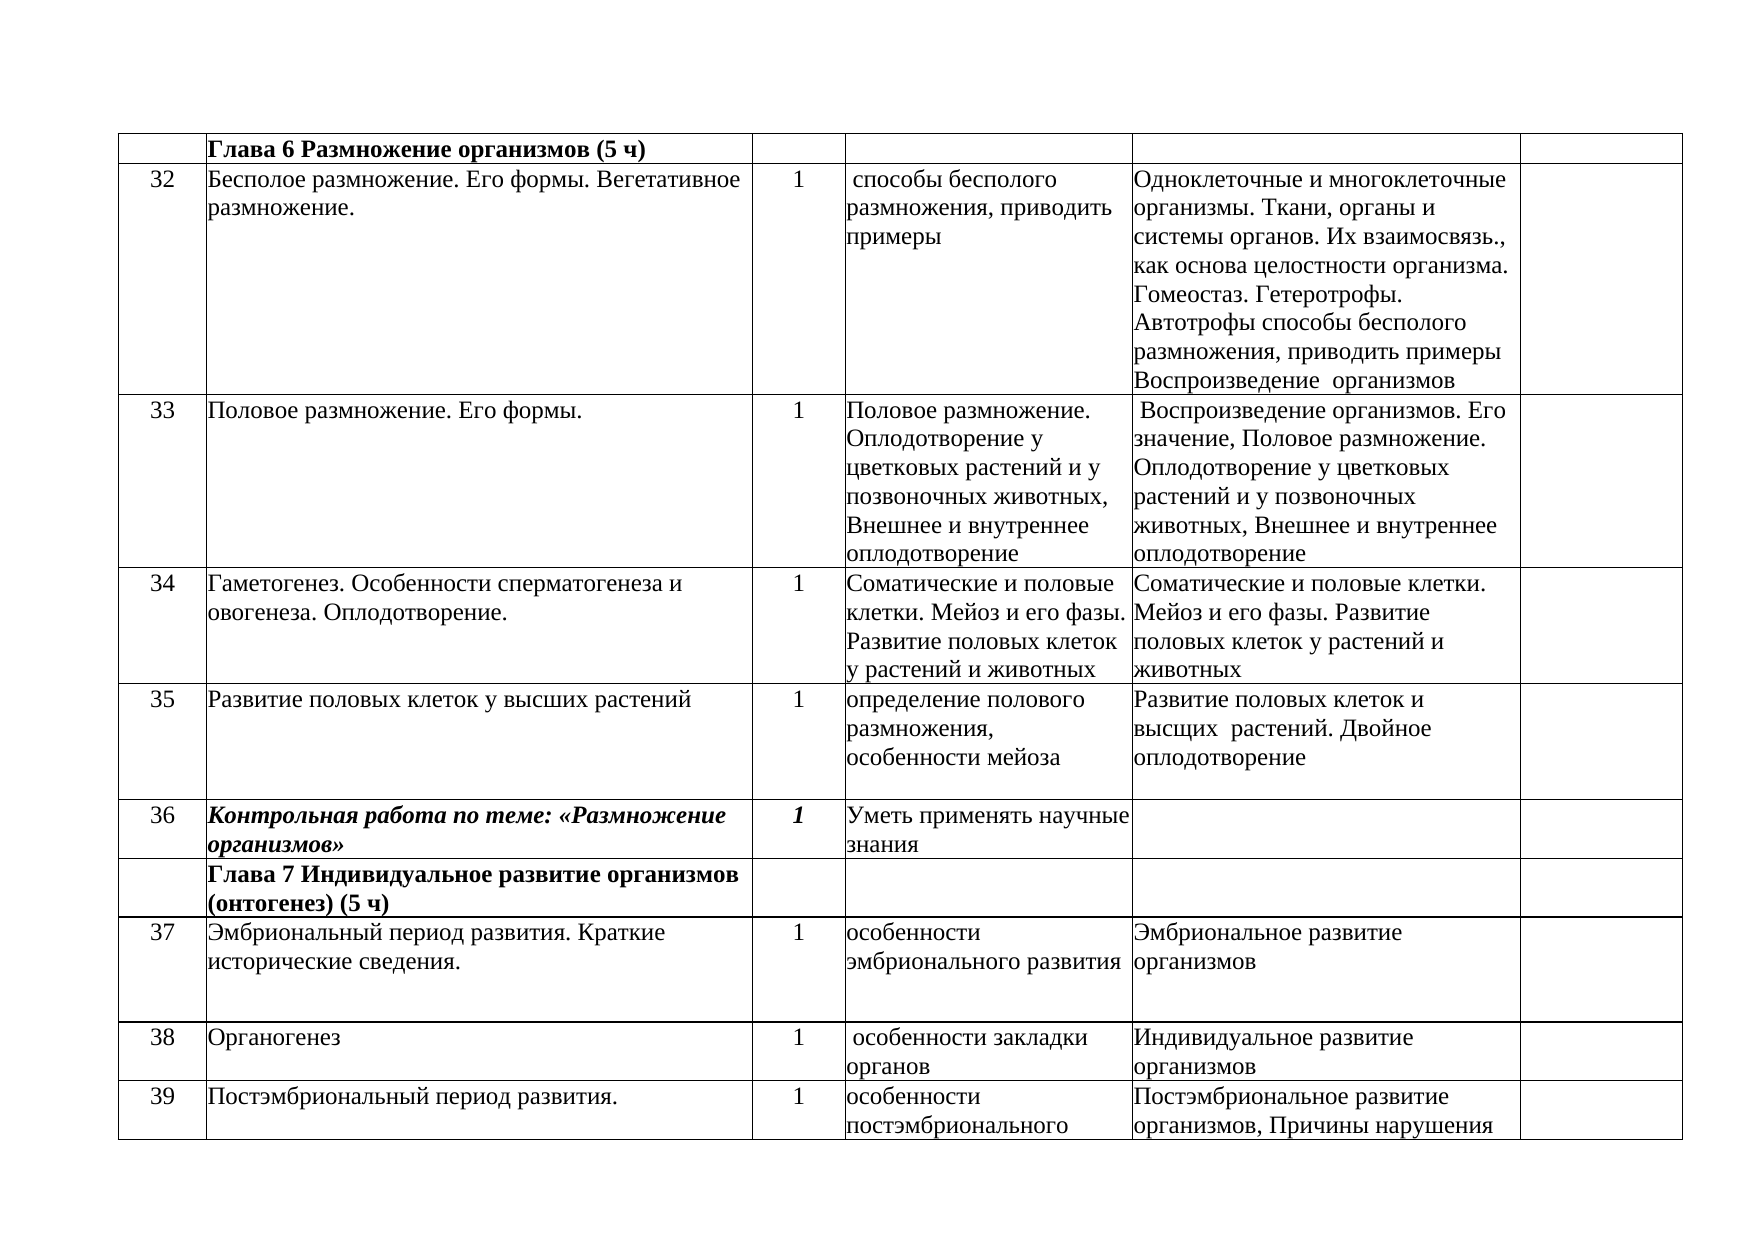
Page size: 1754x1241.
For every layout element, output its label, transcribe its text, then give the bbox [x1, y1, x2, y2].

table_cell [1133, 134, 1520, 163]
table_cell 1 [753, 684, 845, 799]
table_cell особенности эмбрионального развития [846, 918, 1132, 1021]
table_cell Индивидуальное развитие организмов [1133, 1023, 1520, 1080]
table_cell 1 [753, 800, 845, 858]
table_cell [1521, 684, 1682, 799]
table_cell определение полового размножения, особенности мейоза [846, 684, 1132, 799]
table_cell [207, 1081, 752, 1138]
table_cell 38 [119, 1023, 206, 1080]
table_cell 1 [753, 918, 845, 1021]
table_cell 34 [119, 568, 206, 683]
table_cell 1 [753, 164, 845, 394]
table_cell [1133, 859, 1520, 916]
table_cell 39 [119, 1081, 206, 1138]
table_cell [1521, 800, 1682, 858]
table_cell 1 [753, 1023, 845, 1080]
table_cell 1 [753, 568, 845, 683]
table_cell Развитие половых клеток у высших растений [207, 684, 752, 799]
table_cell 32 [119, 164, 206, 394]
table_cell Гаметогенез. Особенности сперматогенеза и овогенеза. Оплодотворение. [207, 568, 752, 683]
table_cell [846, 134, 1132, 163]
table_cell Половое размножение. Оплодотворение у цветковых растений и у позвоночных животных, Внешнее и внутреннее оплодотворение [846, 395, 1132, 567]
table_cell Воспроизведение организмов. Его значение, Половое размножение. Оплодотворение у цветковых растений и у позвоночных животных, Внешнее и внутреннее оплодотворение [1133, 395, 1520, 567]
table_cell Одноклеточные и многоклеточные организмы. Ткани, органы и системы органов. Их взаимосвязь., как основа целостности организма. Гомеостаз. Гетеротрофы. Автотрофы способы бесполого размножения, приводить примеры Воспроизведение организмов [1133, 164, 1520, 394]
table_cell [119, 134, 206, 163]
table_cell Органогенез [207, 1023, 752, 1080]
table_cell [1521, 164, 1682, 394]
table_cell Половое размножение. Его формы. [207, 395, 752, 567]
table_cell Эмбриональный период развития. Краткие исторические сведения. [207, 918, 752, 1021]
table_cell Уметь применять научные знания [846, 800, 1132, 858]
table_cell 33 [119, 395, 206, 567]
table_cell 35 [119, 684, 206, 799]
table_cell 36 [119, 800, 206, 858]
table_cell 1 [753, 1081, 845, 1138]
table_cell Глава 6 Размножение организмов (5 ч) [207, 134, 752, 163]
table_cell 1 [753, 395, 845, 567]
table_cell Эмбриональное развитие организмов [1133, 918, 1520, 1021]
table_cell Соматические и половые клетки. Мейоз и его фазы. Развитие половых клеток у растений и животных [846, 568, 1132, 683]
table_cell [1133, 800, 1520, 858]
table_cell Развитие половых клеток и высщих растений. Двойное оплодотворение [1133, 684, 1520, 799]
table_cell особенности закладки органов [846, 1023, 1132, 1080]
table_cell [753, 134, 845, 163]
table_cell [119, 859, 206, 916]
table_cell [846, 1081, 1132, 1138]
table_cell [1521, 859, 1682, 916]
table_cell [1521, 1023, 1682, 1080]
table_cell Бесполое размножение. Его формы. Вегетативное размножение. [207, 164, 752, 394]
table_cell [1521, 1081, 1682, 1138]
table_cell [753, 859, 845, 916]
table_cell Соматические и половые клетки. Мейоз и его фазы. Развитие половых клеток у растений и животных [1133, 568, 1520, 683]
table_cell [1521, 568, 1682, 683]
table_cell Контрольная работа по теме: «Размножение организмов» [207, 800, 752, 858]
table_cell способы бесполого размножения, приводить примеры [846, 164, 1132, 394]
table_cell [1133, 1081, 1520, 1138]
table_cell [846, 859, 1132, 916]
table_cell [1521, 918, 1682, 1021]
table_cell [1521, 134, 1682, 163]
table_cell 37 [119, 918, 206, 1021]
table_cell [1521, 395, 1682, 567]
table_cell Глава 7 Индивидуальное развитие организмов (онтогенез) (5 ч) [207, 859, 752, 916]
